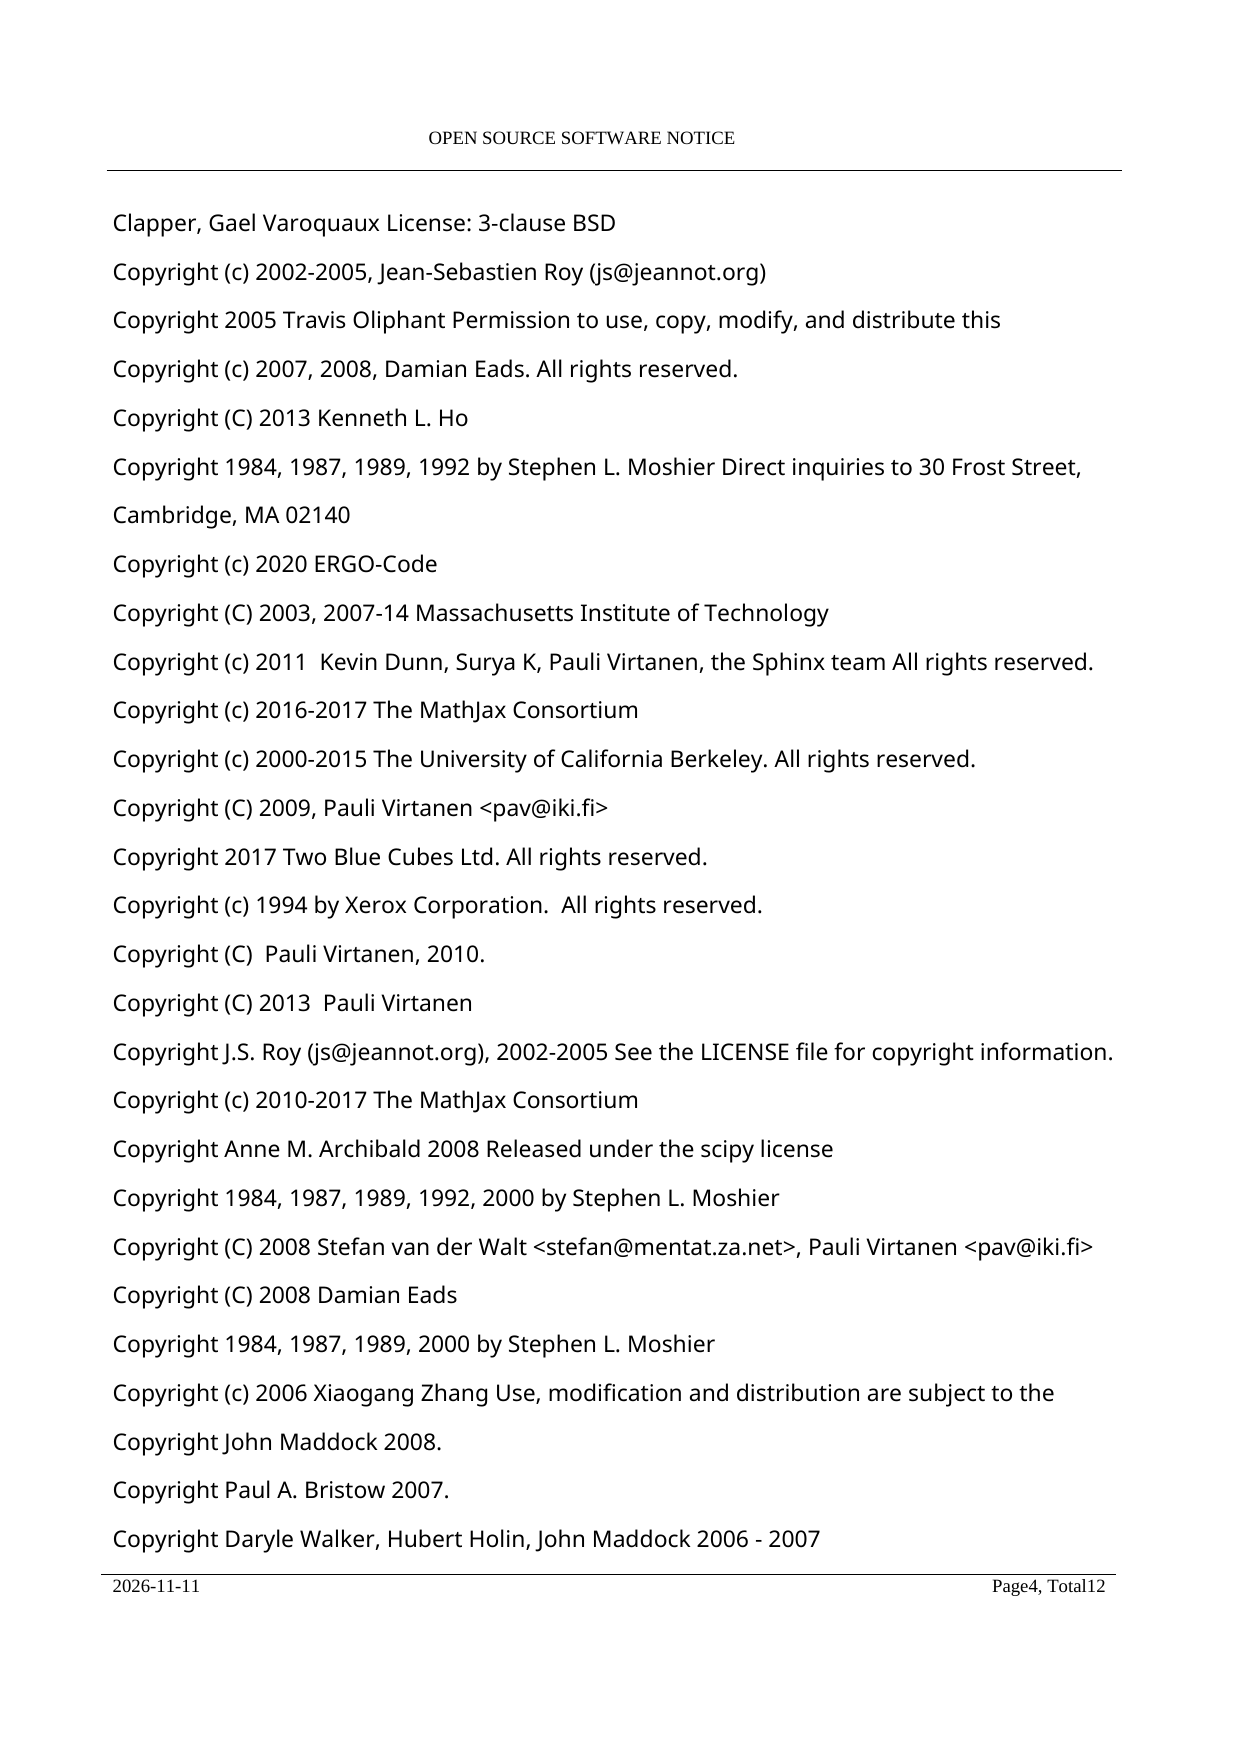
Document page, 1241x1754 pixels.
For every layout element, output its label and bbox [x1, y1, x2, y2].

text [112, 206, 1128, 1555]
